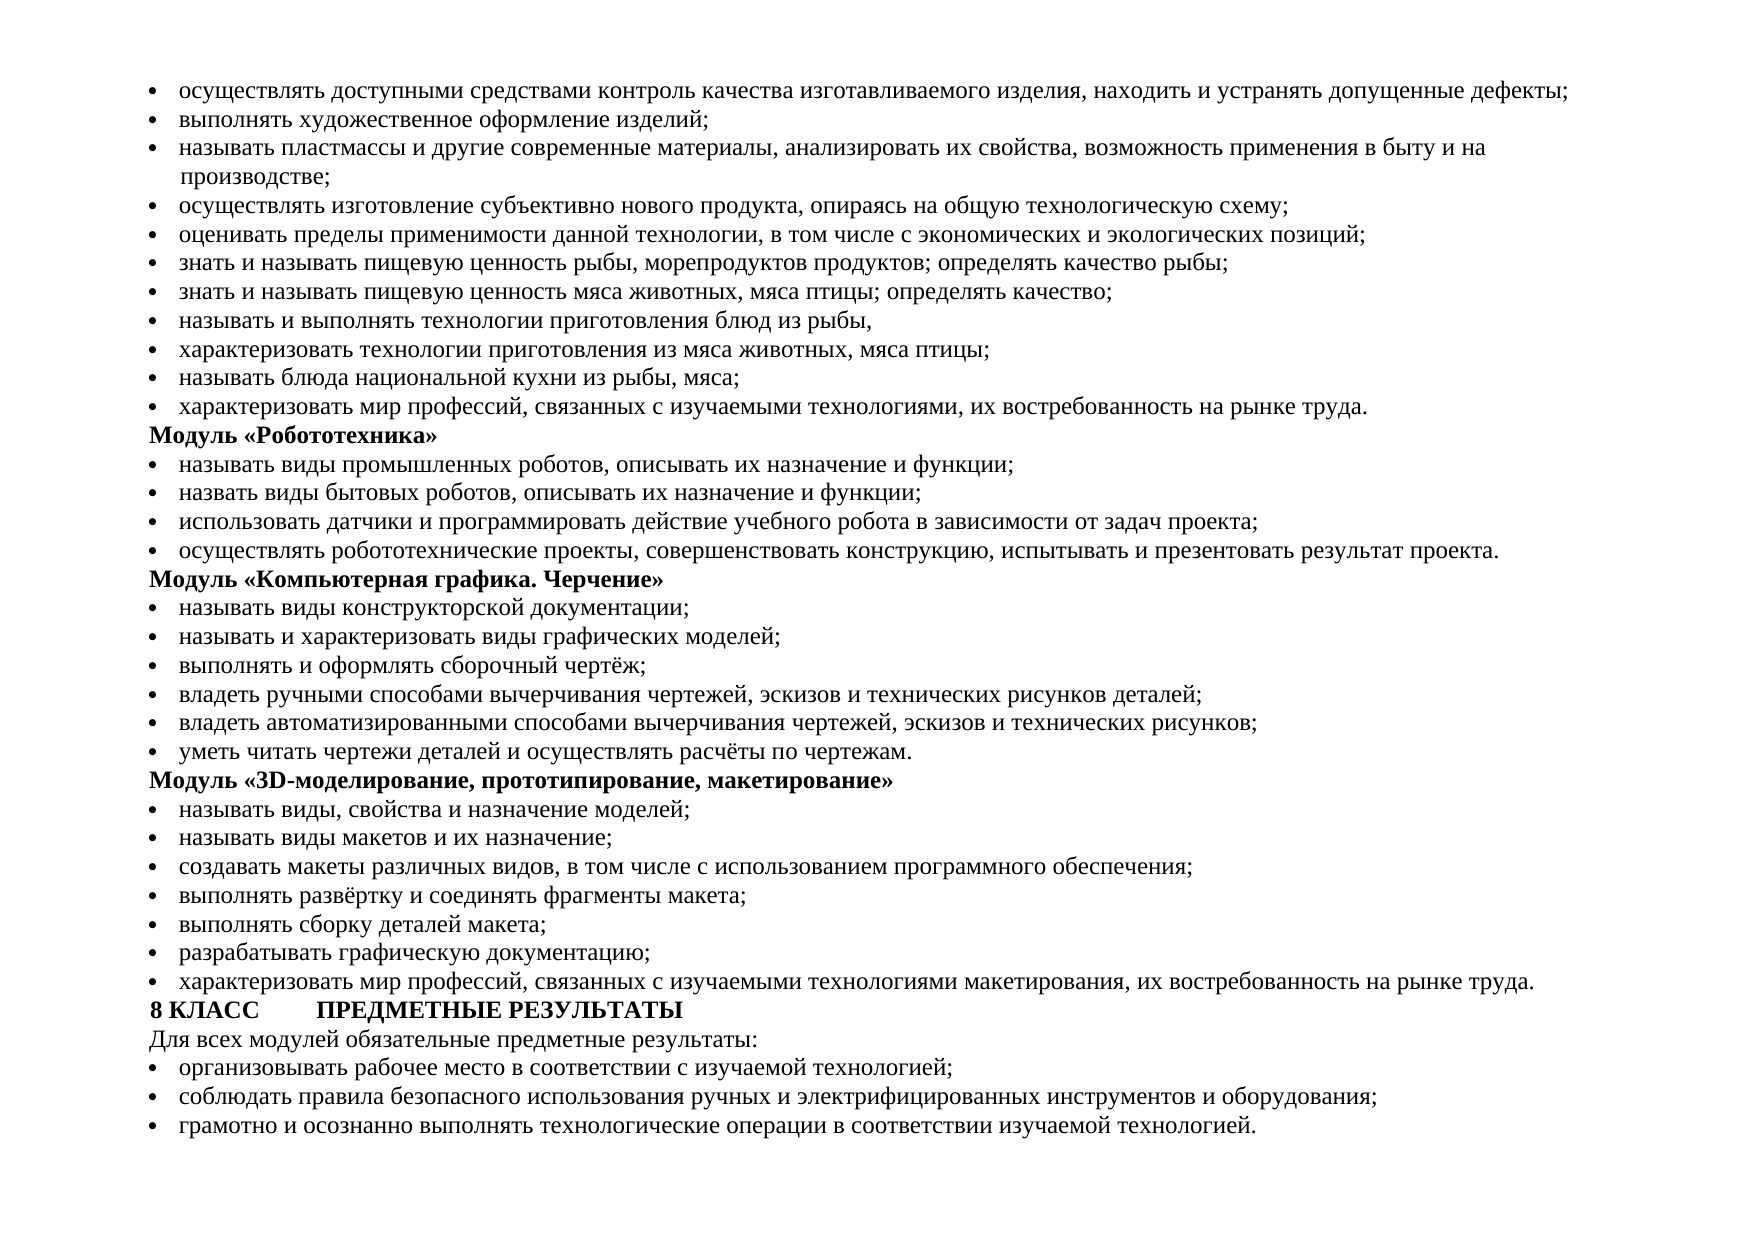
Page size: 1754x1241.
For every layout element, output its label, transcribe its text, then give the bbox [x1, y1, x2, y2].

list оценивать пределы применимости данной технологии, в том числе с экономических и экологических позиций; [149, 219, 1679, 247]
list выполнять развёртку и соединять фрагменты макета; [149, 880, 1679, 909]
text Модуль «Робототехника» [149, 420, 1679, 449]
list назвать виды бытовых роботов, описывать их назначение и функции; [149, 477, 1679, 506]
list называть пластмассы и другие современные материалы, анализировать их свойства, возможность применения в быту и на [149, 132, 1679, 161]
list соблюдать правила безопасного использования ручных и электрифицированных инструментов и оборудования; [149, 1081, 1679, 1110]
text Модуль «3D-моделирование, прототипирование, макетирование» [149, 765, 1679, 794]
list характеризовать мир профессий, связанных с изучаемыми технологиями макетирования, их востребованность на рынке труда. [149, 966, 1679, 995]
list выполнять сборку деталей макета; [149, 909, 1679, 937]
list знать и называть пищевую ценность рыбы, морепродуктов продуктов; определять качество рыбы; [149, 247, 1679, 276]
list осуществлять робототехнические проекты, совершенствовать конструкцию, испытывать и презентовать результат проекта. [149, 535, 1679, 564]
list осуществлять изготовление субъективно нового продукта, опираясь на общую технологическую схему; [149, 190, 1679, 219]
list выполнять художественное оформление изделий; [149, 104, 1679, 132]
list характеризовать технологии приготовления из мяса животных, мяса птицы; [149, 334, 1679, 362]
list называть виды, свойства и назначение моделей; [149, 794, 1679, 822]
text производстве; [149, 161, 1679, 190]
list использовать датчики и программировать действие учебного робота в зависимости от задач проекта; [149, 506, 1679, 535]
list уметь читать чертежи деталей и осуществлять расчёты по чертежам. [149, 736, 1679, 765]
list создавать макеты различных видов, в том числе с использованием программного обеспечения; [149, 851, 1679, 880]
list осуществлять доступными средствами контроль качества изготавливаемого изделия, находить и устранять допущенные дефекты; [149, 75, 1679, 104]
list владеть ручными способами вычерчивания чертежей, эскизов и технических рисунков деталей; [149, 679, 1679, 707]
list выполнять и оформлять сборочный чертёж; [149, 650, 1679, 679]
text Для всех модулей обязательные предметные результаты: [149, 1024, 1679, 1052]
list грамотно и осознанно выполнять технологические операции в соответствии изучаемой технологией. [149, 1110, 1679, 1139]
list организовывать рабочее место в соответствии с изучаемой технологией; [149, 1052, 1679, 1081]
list называть и выполнять технологии приготовления блюд из рыбы, [149, 305, 1679, 334]
text 8 КЛАСС ПРЕДМЕТНЫЕ РЕЗУЛЬТАТЫ [75, 995, 1679, 1024]
list называть виды конструкторской документации; [149, 592, 1679, 621]
list разрабатывать графическую документацию; [149, 937, 1679, 966]
list называть блюда национальной кухни из рыбы, мяса; [149, 362, 1679, 391]
list называть и характеризовать виды графических моделей; [149, 621, 1679, 650]
list владеть автоматизированными способами вычерчивания чертежей, эскизов и технических рисунков; [149, 707, 1679, 736]
list называть виды макетов и их назначение; [149, 822, 1679, 851]
text Модуль «Компьютерная графика. Черчение» [149, 564, 1679, 592]
list характеризовать мир профессий, связанных с изучаемыми технологиями, их востребованность на рынке труда. [149, 391, 1679, 420]
list знать и называть пищевую ценность мяса животных, мяса птицы; определять качество; [149, 276, 1679, 305]
list называть виды промышленных роботов, описывать их назначение и функции; [149, 449, 1679, 477]
